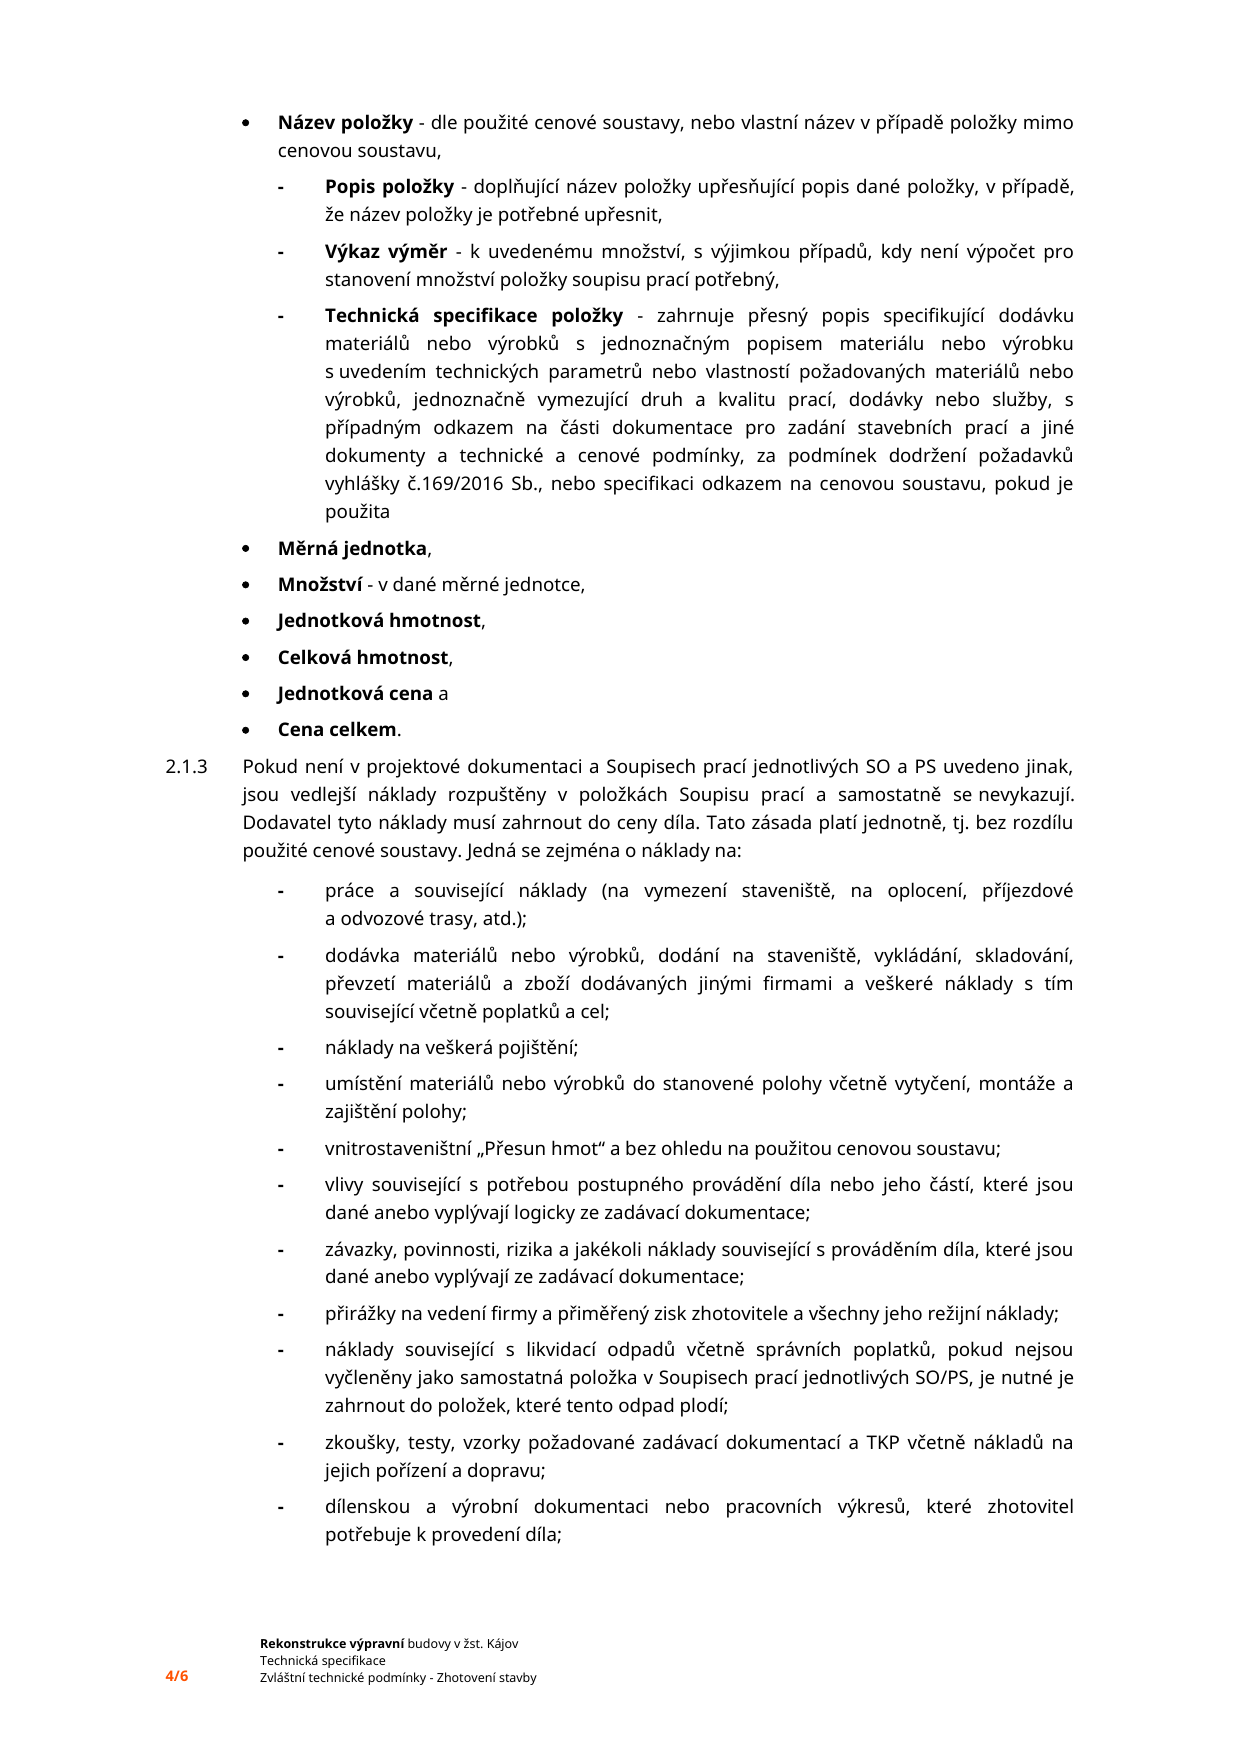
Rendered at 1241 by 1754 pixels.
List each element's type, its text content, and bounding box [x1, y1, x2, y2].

text Celková hmotnost, [242, 644, 1075, 669]
text práce a související náklady (na vymezení staveniště, na oplocení, příjezdové a odvozové trasy, atd.); [278, 878, 1075, 931]
text Popis položky - doplňující název položky upřesňující popis dané položky, v případě, že název položky je potřebné upřesnit, [278, 174, 1075, 227]
text Jednotková cena a [242, 680, 1075, 706]
text vlivy související s potřebou postupného provádění díla nebo jeho částí, které jsou dané anebo vyplývají logicky ze zadávací dokumentace; [278, 1171, 1075, 1225]
text závazky, povinnosti, rizika a jakékoli náklady související s prováděním díla, které jsou dané anebo vyplývají ze zadávací dokumentace; [278, 1236, 1075, 1289]
text vnitrostaveništní „Přesun hmot“ a bez ohledu na použitou cenovou soustavu; [278, 1135, 1075, 1161]
text umístění materiálů nebo výrobků do stanovené polohy včetně vytyčení, montáže a zajištění polohy; [278, 1071, 1075, 1124]
text Cena celkem. [242, 717, 1075, 742]
text Jednotková hmotnost, [242, 608, 1075, 633]
text Název položky - dle použité cenové soustavy, nebo vlastní název v případě položky mimo cenovou soustavu, [242, 109, 1075, 163]
text dílenskou a výrobní dokumentaci nebo pracovních výkresů, které zhotovitel potřebuje k provedení díla; [278, 1493, 1075, 1547]
text Měrná jednotka, [242, 535, 1075, 560]
text Pokud není v projektové dokumentaci a Soupisech prací jednotlivých SO a PS uvedeno jinak, jsou vedlejší náklady rozpuštěny v položkách Soupisu prací a samostatně se nevykazují. Dodavatel tyto náklady musí zahrnout do ceny díla. Tato zásada platí jednotně, tj. bez rozdílu použité cenové soustavy. Jedná se zejména o náklady na: [165, 753, 1075, 863]
text náklady související s likvidací odpadů včetně správních poplatků, pokud nejsou vyčleněny jako samostatná položka v Soupisech prací jednotlivých SO/PS, je nutné je zahrnout do položek, které tento odpad plodí; [278, 1337, 1075, 1418]
text náklady na veškerá pojištění; [278, 1034, 1075, 1060]
text dodávka materiálů nebo výrobků, dodání na staveniště, vykládání, skladování, převzetí materiálů a zboží dodávaných jinými firmami a veškeré náklady s tím související včetně poplatků a cel; [278, 942, 1075, 1023]
text Množství - v dané měrné jednotce, [242, 571, 1075, 597]
text Technická specifikace položky - zahrnuje přesný popis specifikující dodávku materiálů nebo výrobků s jednoznačným popisem materiálu nebo výrobku s uvedením technických parametrů nebo vlastností požadovaných materiálů nebo výrobků, jednoznačně vymezující druh a kvalitu prací, dodávky nebo služby, s případným odkazem na části dokumentace pro zadání stavebních prací a jiné dokumenty a technické a cenové podmínky, za podmínek dodržení požadavků vyhlášky č.169/2016 Sb., nebo specifikaci odkazem na cenovou soustavu, pokud je použita [278, 302, 1075, 524]
text přirážky na vedení firmy a přiměřený zisk zhotovitele a všechny jeho režijní náklady; [278, 1300, 1075, 1326]
text Výkaz výměr - k uvedenému množství, s výjimkou případů, kdy není výpočet pro stanovení množství položky soupisu prací potřebný, [278, 238, 1075, 292]
text zkoušky, testy, vzorky požadované zadávací dokumentací a TKP včetně nákladů na jejich pořízení a dopravu; [278, 1429, 1075, 1482]
